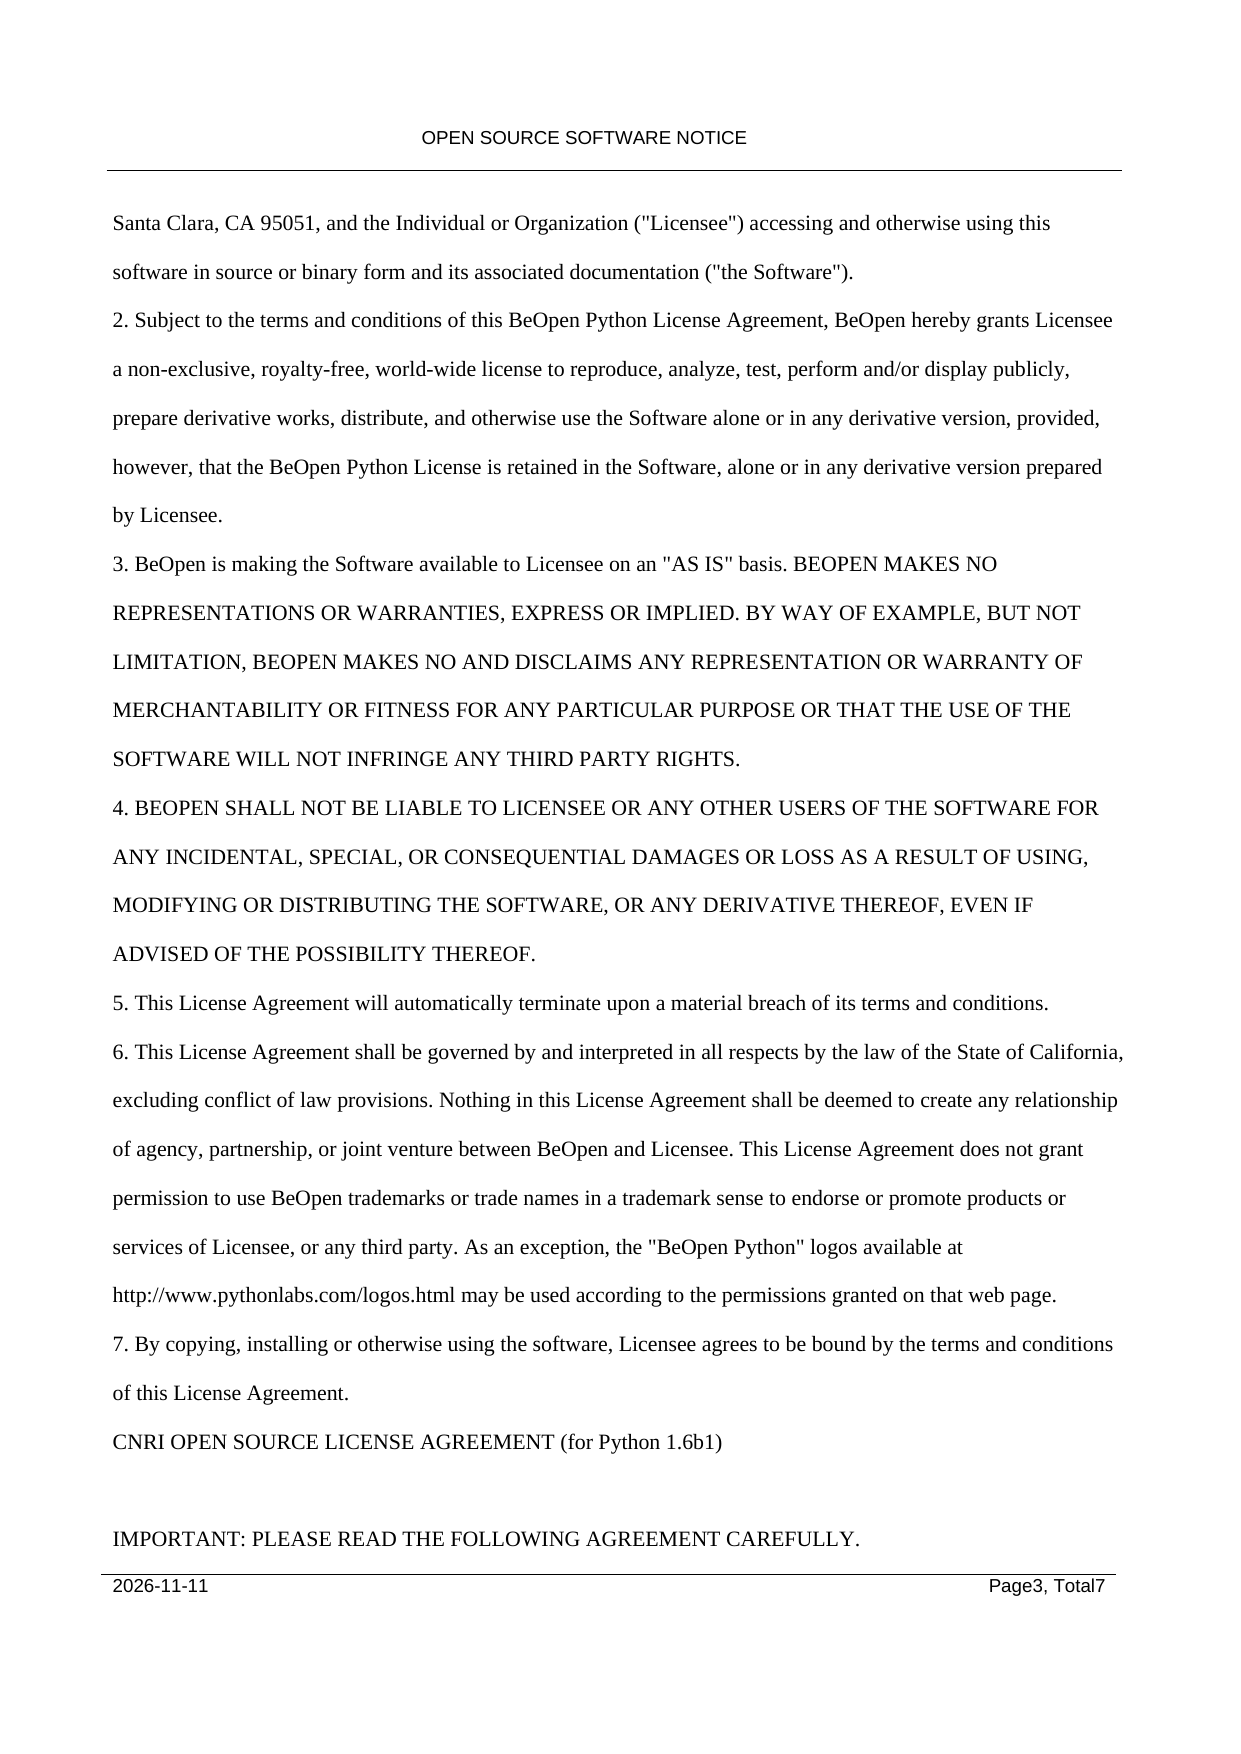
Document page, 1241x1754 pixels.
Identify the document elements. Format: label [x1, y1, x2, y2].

text [112, 206, 1128, 1555]
